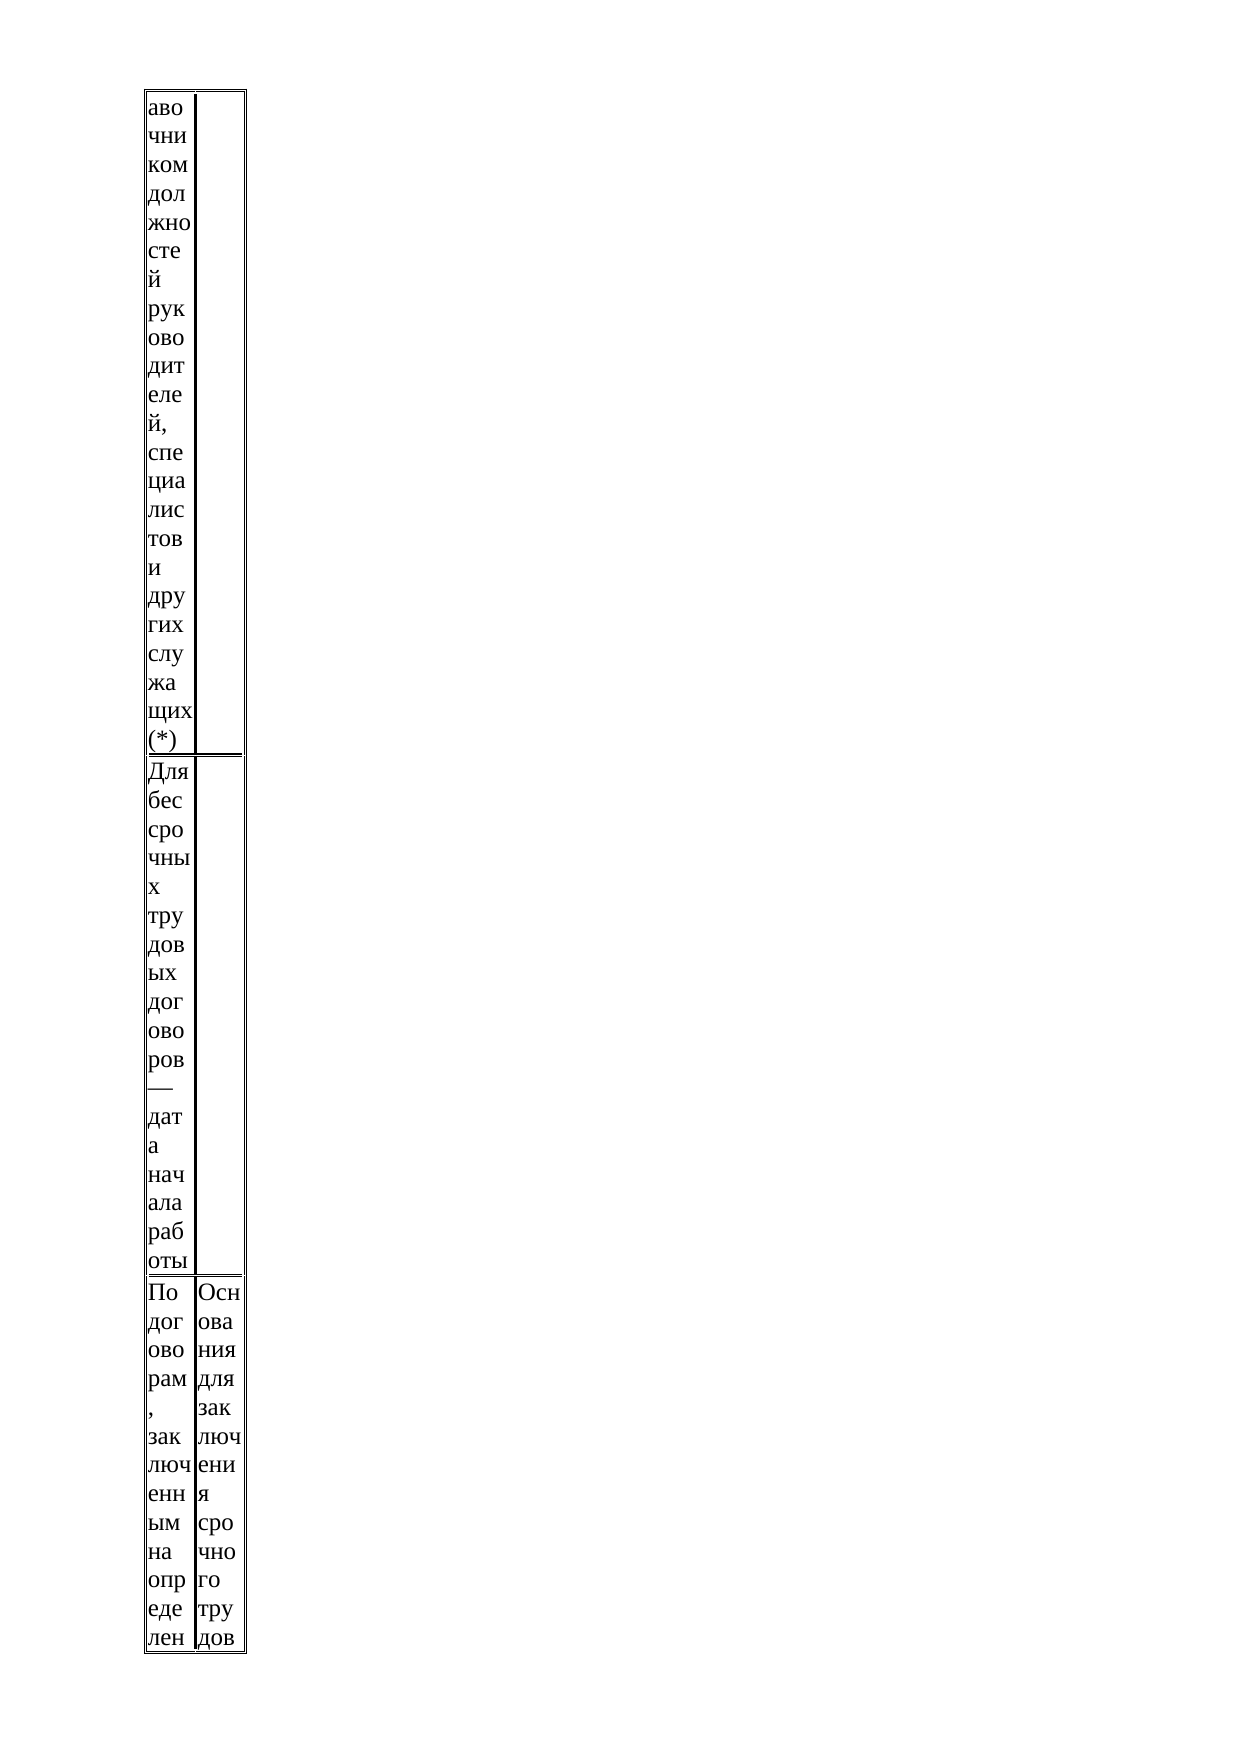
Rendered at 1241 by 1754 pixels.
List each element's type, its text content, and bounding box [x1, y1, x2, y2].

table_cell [145, 1274, 195, 1651]
table_cell [197, 753, 244, 1274]
table_cell Для бессрочных трудовых договоров — дата начала работы [147, 753, 194, 1274]
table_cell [195, 1274, 245, 1651]
table_cell [195, 92, 244, 753]
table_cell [147, 92, 195, 753]
